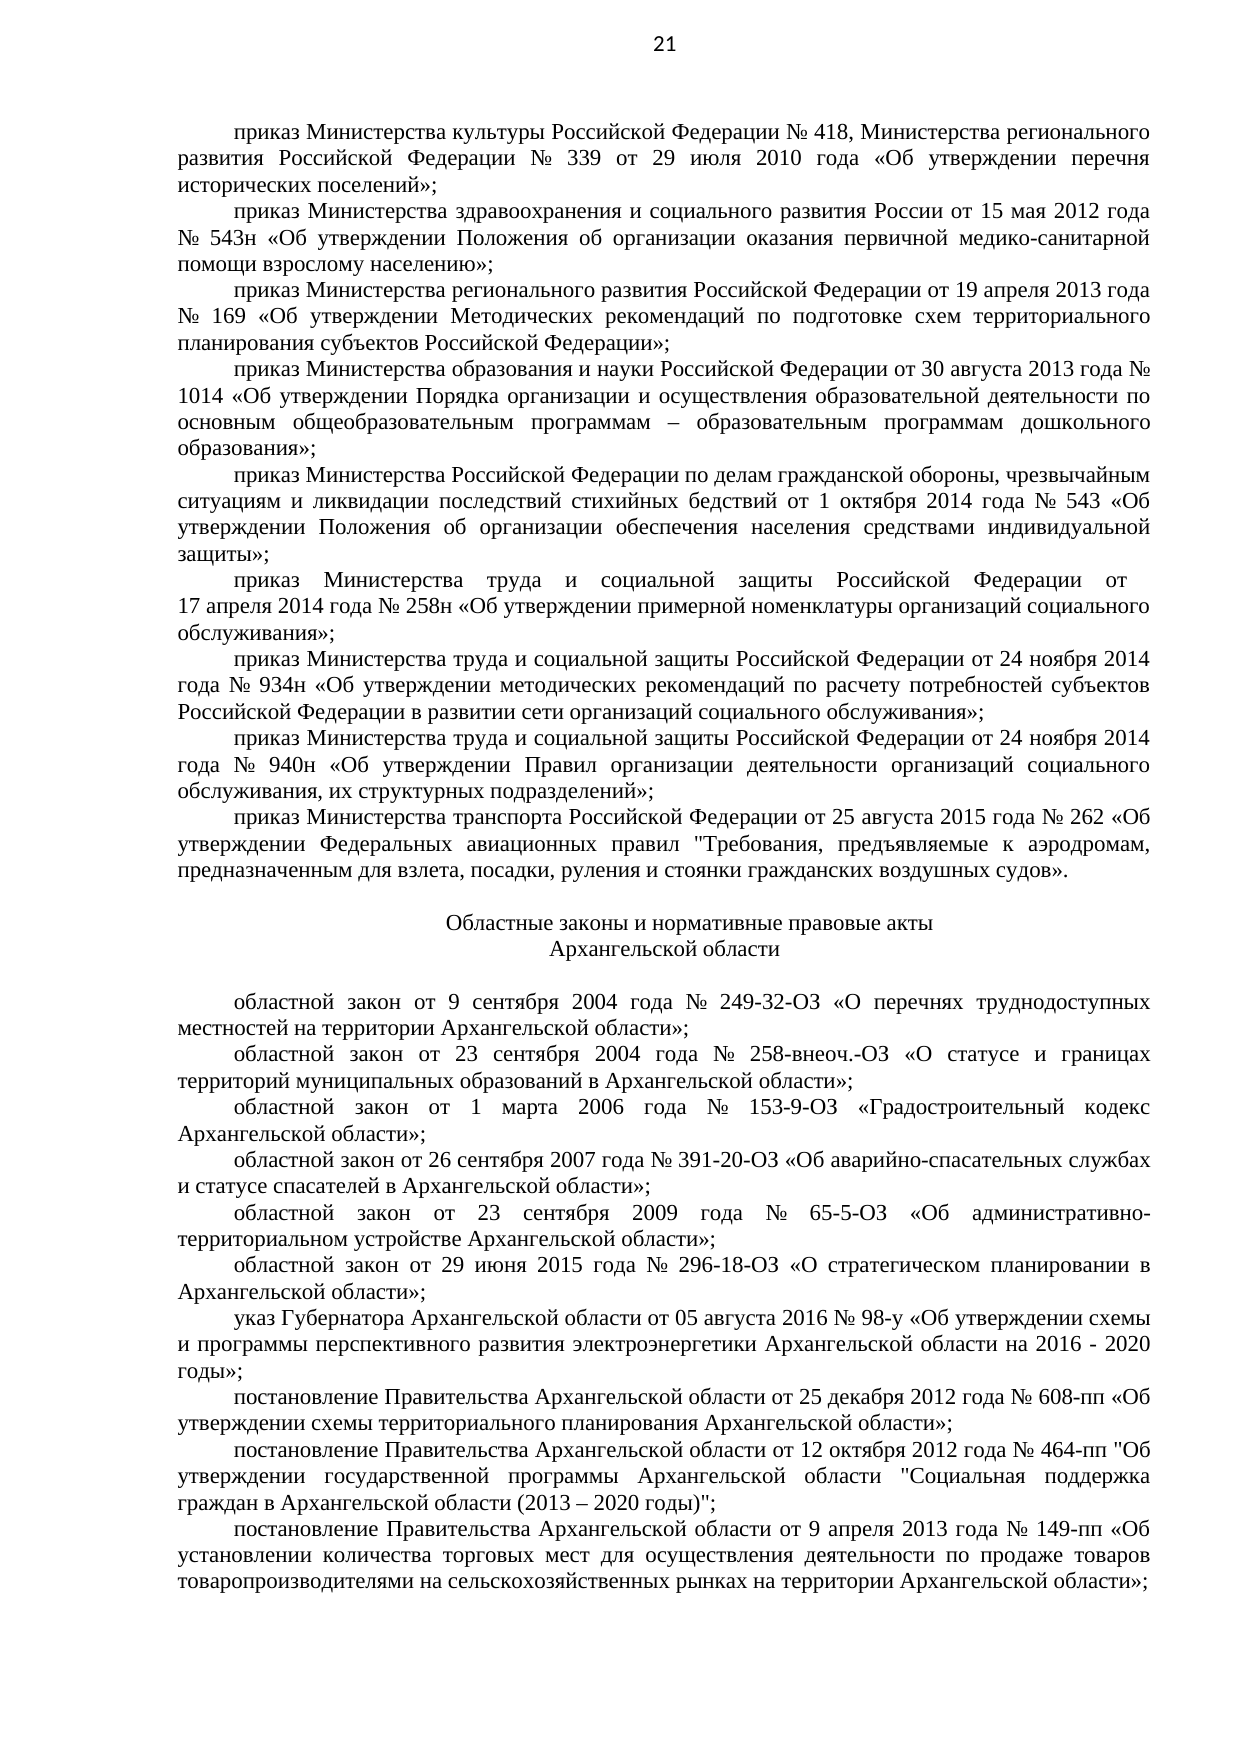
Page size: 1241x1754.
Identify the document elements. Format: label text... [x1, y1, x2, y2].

text приказ Министерства труда и социальной защиты Российской Федерации от 24 ноября 2014 года № 934н «Об утверждении методических рекомендаций по расчету потребностей субъектов Российской Федерации в развитии сети организаций социального обслуживания»; [177, 645, 1152, 724]
text областной закон от 23 сентября 2004 года № 258-внеоч.-ОЗ «О статусе и границах территорий муниципальных образований в Архангельской области»; [177, 1041, 1152, 1093]
text приказ Министерства транспорта Российской Федерации от 25 августа 2015 года № 262 «Об утверждении Федеральных авиационных правил "Требования, предъявляемые к аэродромам, предназначенным для взлета, посадки, руления и стоянки гражданских воздушных судов». [177, 803, 1152, 882]
text Областные законы и нормативные правовые акты Архангельской области [177, 909, 1152, 961]
text постановление Правительства Архангельской области от 12 октября 2012 года № 464-пп "Об утверждении государственной программы Архангельской области "Социальная поддержка граждан в Архангельской области (2013 – 2020 годы)"; [177, 1436, 1152, 1515]
text приказ Министерства Российской Федерации по делам гражданской обороны, чрезвычайным ситуациям и ликвидации последствий стихийных бедствий от 1 октября 2014 года № 543 «Об утверждении Положения об организации обеспечения населения средствами индивидуальной защиты»; [177, 461, 1152, 566]
text приказ Министерства здравоохранения и социального развития России от 15 мая 2012 года № 543н «Об утверждении Положения об организации оказания первичной медико-санитарной помощи взрослому населению»; [177, 197, 1152, 276]
text приказ Министерства труда и социальной защиты Российской Федерации от 24 ноября 2014 года № 940н «Об утверждении Правил организации деятельности организаций социального обслуживания, их структурных подразделений»; [177, 724, 1152, 803]
text приказ Министерства труда и социальной защиты Российской Федерации от 17 апреля 2014 года № 258н «Об утверждении примерной номенклатуры организаций социального обслуживания»; [177, 566, 1152, 645]
text областной закон от 23 сентября 2009 года № 65-5-ОЗ «Об административно-территориальном устройстве Архангельской области»; [177, 1199, 1152, 1251]
text постановление Правительства Архангельской области от 25 декабря 2012 года № 608-пп «Об утверждении схемы территориального планирования Архангельской области»; [177, 1383, 1152, 1436]
text приказ Министерства культуры Российской Федерации № 418, Министерства регионального развития Российской Федерации № 339 от 29 июля 2010 года «Об утверждении перечня исторических поселений»; [177, 118, 1152, 197]
text областной закон от 9 сентября 2004 года № 249-32-ОЗ «О перечнях труднодоступных местностей на территории Архангельской области»; [177, 988, 1152, 1041]
text областной закон от 1 марта 2006 года № 153-9-ОЗ «Градостроительный кодекс Архангельской области»; [177, 1093, 1152, 1146]
text приказ Министерства регионального развития Российской Федерации от 19 апреля 2013 года № 169 «Об утверждении Методических рекомендаций по подготовке схем территориального планирования субъектов Российской Федерации»; [177, 276, 1152, 355]
text областной закон от 26 сентября 2007 года № 391-20-ОЗ «Об аварийно-спасательных службах и статусе спасателей в Архангельской области»; [177, 1146, 1152, 1199]
text приказ Министерства образования и науки Российской Федерации от 30 августа 2013 года № 1014 «Об утверждении Порядка организации и осуществления образовательной деятельности по основным общеобразовательным программам – образовательным программам дошкольного образования»; [177, 355, 1152, 461]
text постановление Правительства Архангельской области от 9 апреля 2013 года № 149-пп «Об установлении количества торговых мест для осуществления деятельности по продаже товаров товаропроизводителями на сельскохозяйственных рынках на территории Архангельской области»; [177, 1515, 1152, 1594]
text указ Губернатора Архангельской области от 05 августа 2016 № 98-у «Об утверждении схемы и программы перспективного развития электроэнергетики Архангельской области на 2016 - 2020 годы»; [177, 1304, 1152, 1383]
text областной закон от 29 июня 2015 года № 296-18-ОЗ «О стратегическом планировании в Архангельской области»; [177, 1251, 1152, 1304]
